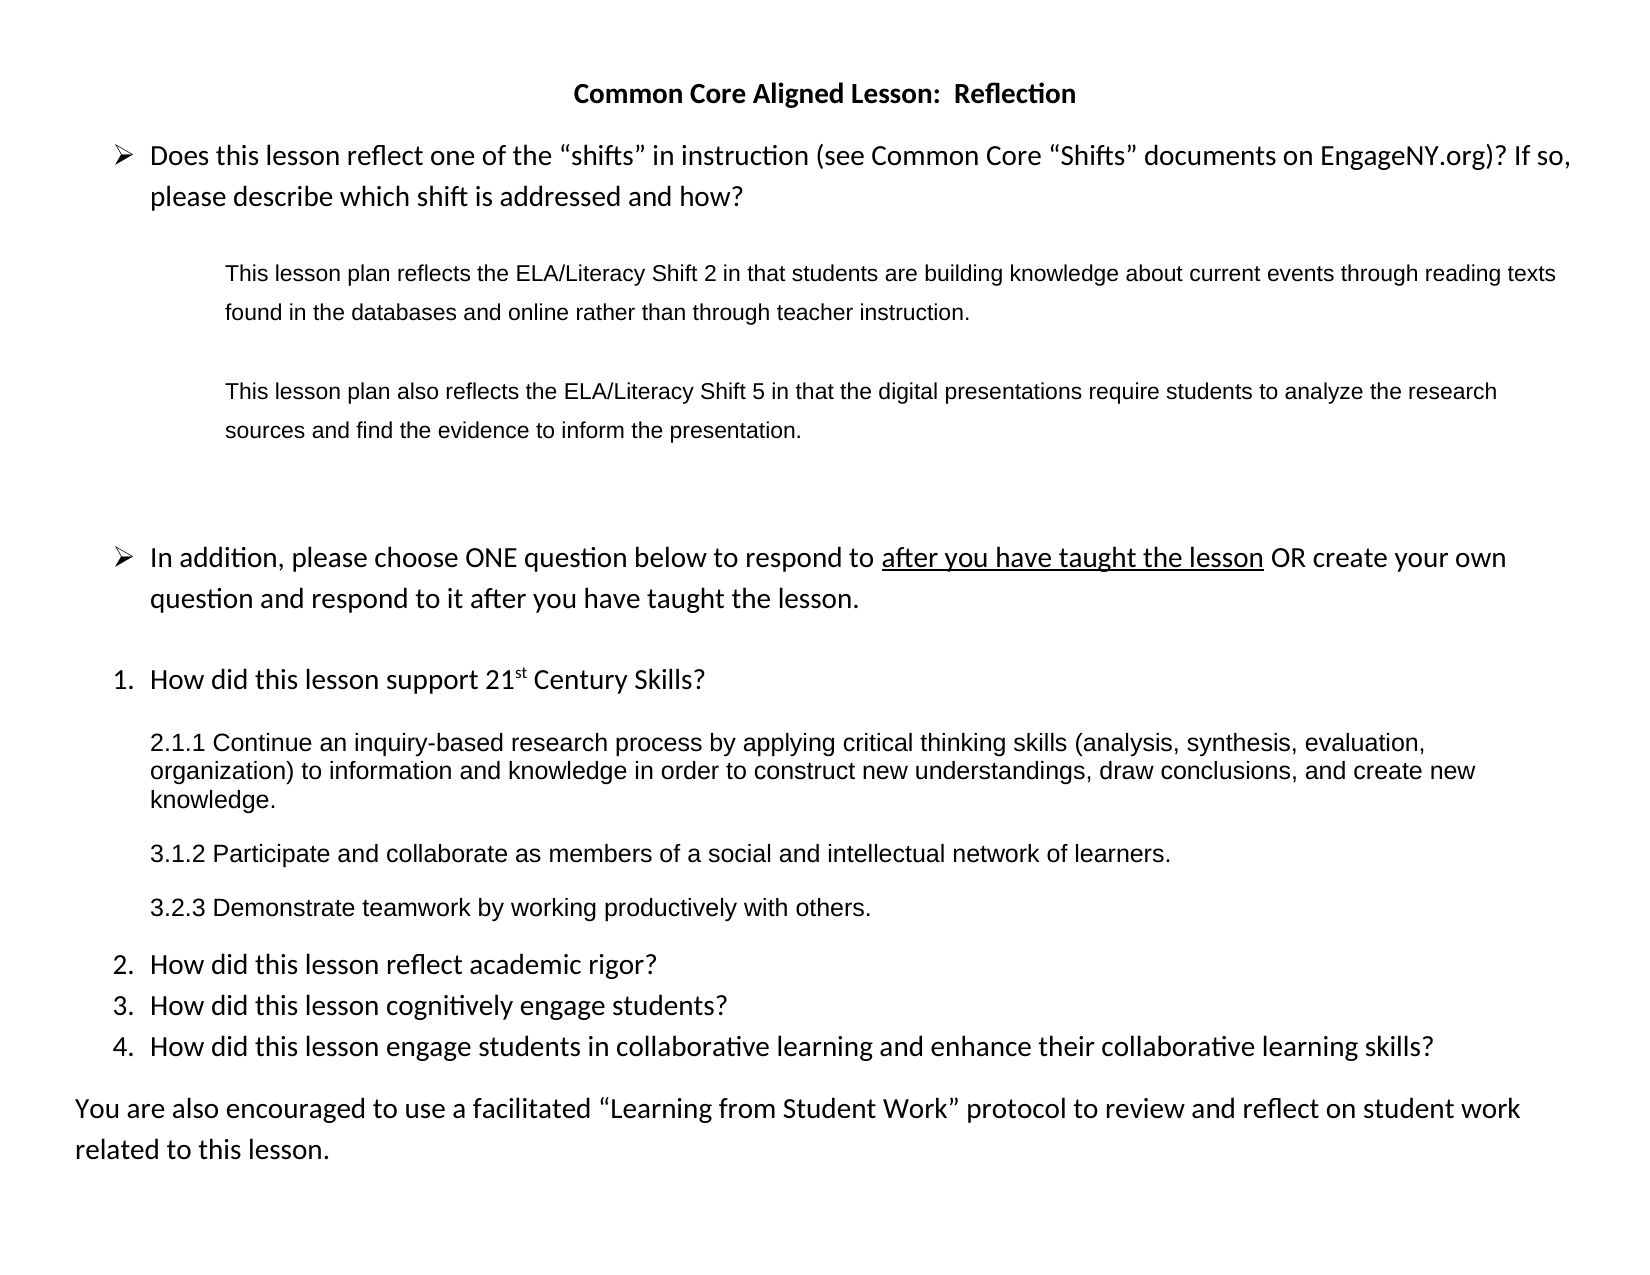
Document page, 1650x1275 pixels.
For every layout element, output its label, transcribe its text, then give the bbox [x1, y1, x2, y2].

list How did this lesson engage students in collaborative learning and enhance their collaborative learning skills? [112, 1028, 1575, 1064]
text 2.1.1 Continue an inquiry-based research process by applying critical thinking skills (analysis, synthesis, evaluation, organization) to information and knowledge in order to construct new understandings, draw conclusions, and create new knowledge. [150, 728, 1575, 814]
text Common Core Aligned Lesson: Reflection [75, 75, 1575, 111]
list Does this lesson reflect one of the “shifts” in instruction (see Common Core “Shifts” documents on EngageNY.org)? If so, please describe which shift is addressed and how? [112, 137, 1575, 213]
list How did this lesson cognitively engage students? [112, 987, 1575, 1023]
text 3.1.2 Participate and collaborate as members of a social and intellectual network of learners. [150, 839, 1575, 868]
list How did this lesson reflect academic rigor? [112, 946, 1575, 982]
list This lesson plan reflects the ELA/Literacy Shift 2 in that students are building knowledge about current events through reading texts found in the databases and online rather than through teacher instruction. [225, 259, 1575, 325]
list This lesson plan also reflects the ELA/Literacy Shift 5 in that the digital presentations require students to analyze the research sources and find the evidence to inform the presentation. [225, 378, 1575, 444]
list How did this lesson support 21st Century Skills? [112, 662, 1575, 697]
list In addition, please choose ONE question below to respond to after you have taught the lesson OR create your own question and respond to it after you have taught the lesson. [112, 539, 1575, 615]
text 3.2.3 Demonstrate teamwork by working productively with others. [150, 893, 1575, 921]
text You are also encouraged to use a facilitated “Learning from Student Work” protocol to review and reflect on student work related to this lesson. [75, 1090, 1575, 1167]
